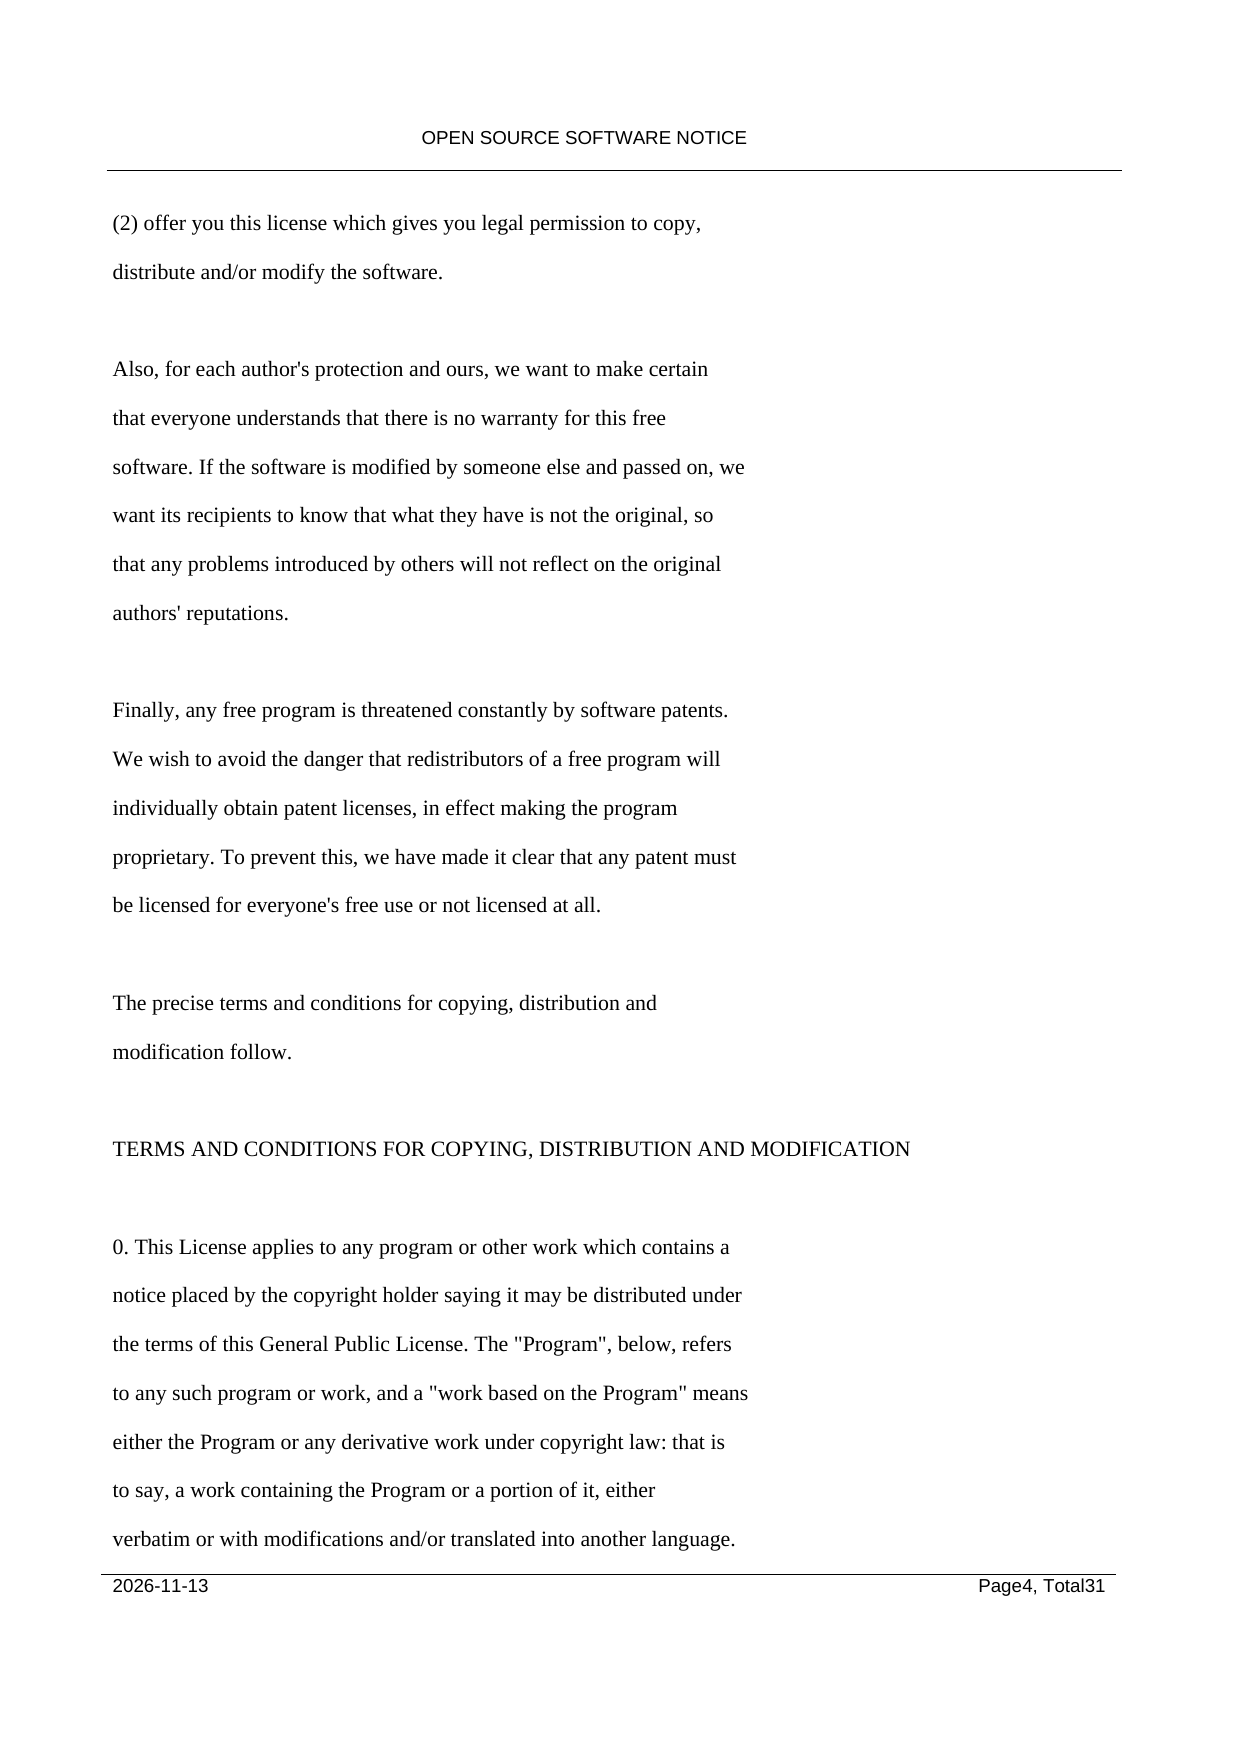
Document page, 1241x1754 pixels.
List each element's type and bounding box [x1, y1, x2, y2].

text [112, 206, 1128, 1555]
